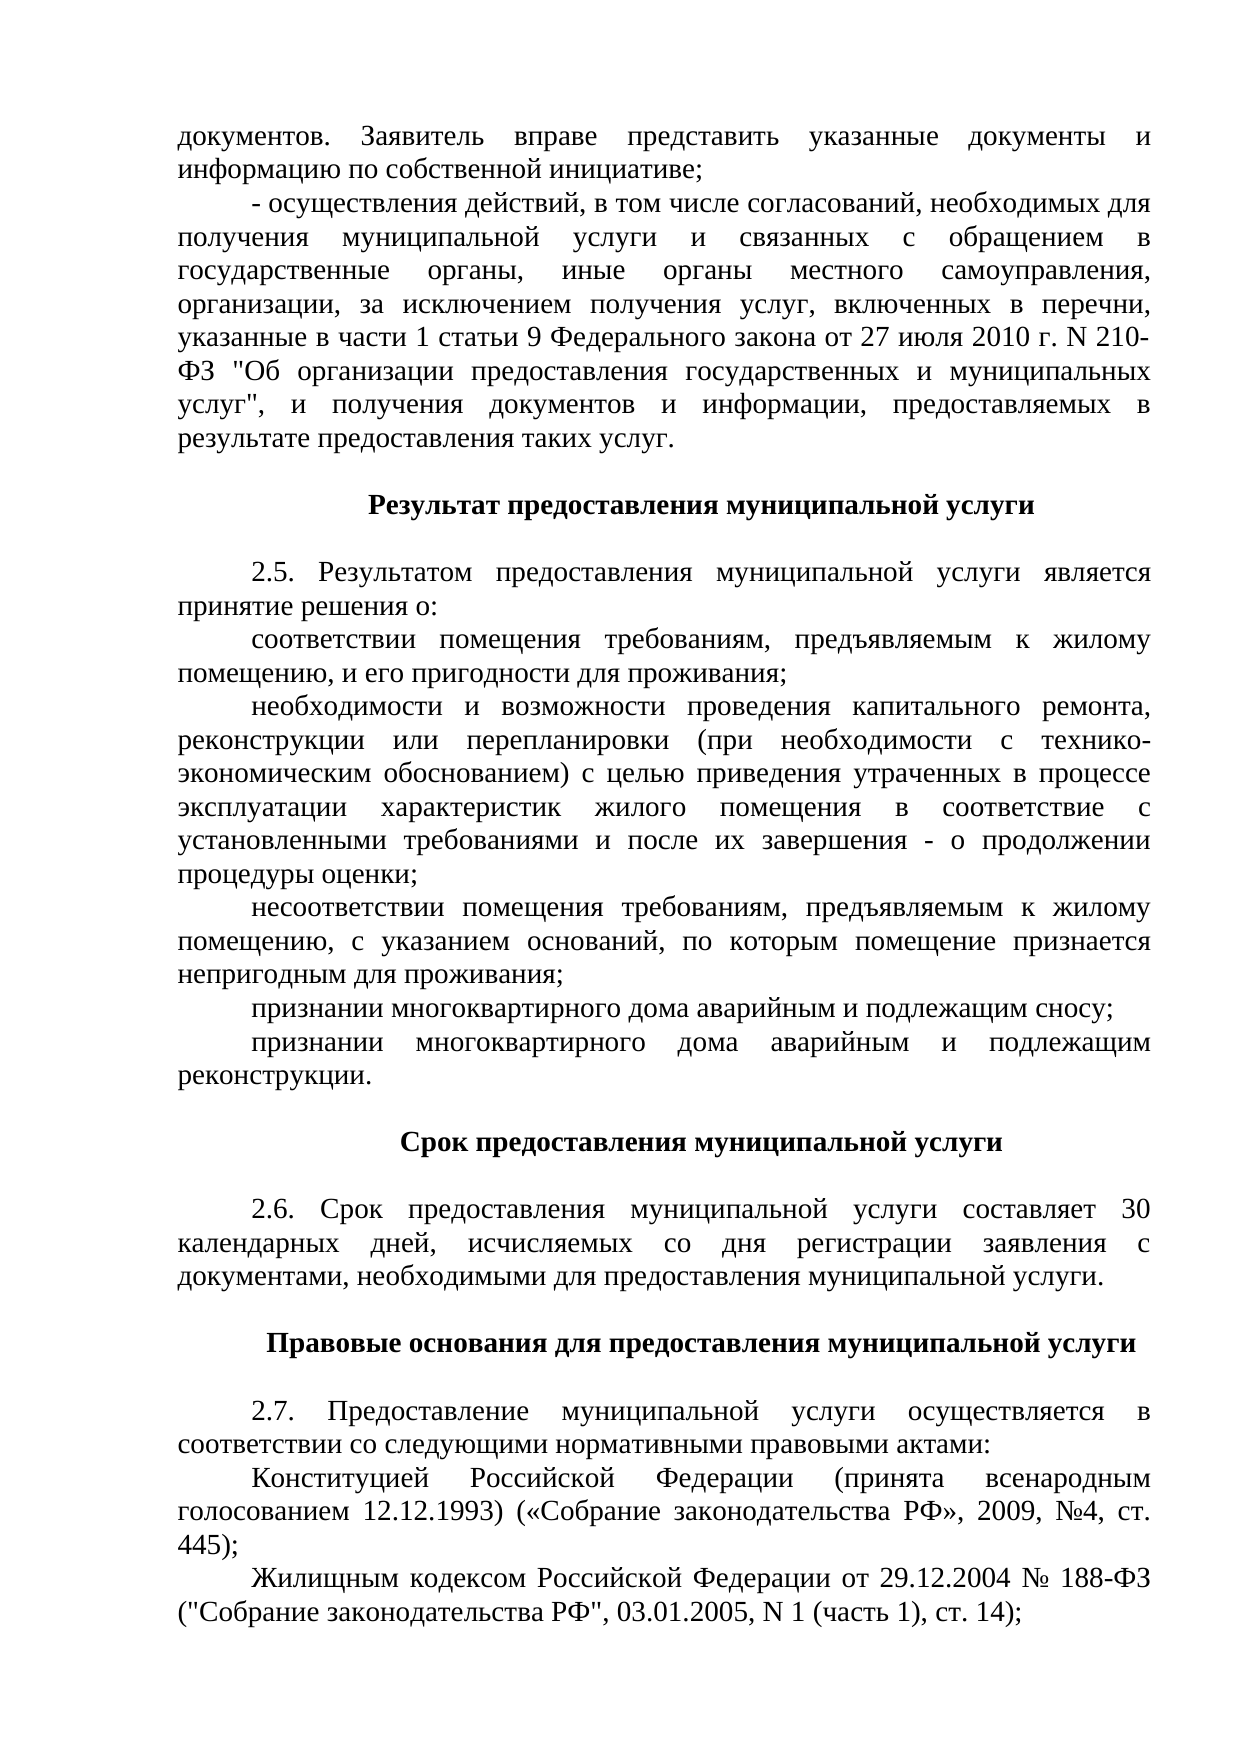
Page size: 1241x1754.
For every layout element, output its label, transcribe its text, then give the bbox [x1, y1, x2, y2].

text Результат предоставления муниципальной услуги [177, 487, 1152, 521]
text 2.5. Результатом предоставления муниципальной услуги является принятие решения о: [177, 554, 1152, 621]
text Жилищным кодексом Российской Федерации от 29.12.2004 № 188-ФЗ ("Собрание законодательства РФ", 03.01.2005, N 1 (часть 1), ст. 14); [177, 1560, 1152, 1627]
text 2.6. Срок предоставления муниципальной услуги составляет 30 календарных дней, исчисляемых со дня регистрации заявления с документами, необходимыми для предоставления муниципальной услуги. [177, 1191, 1152, 1292]
text 2.7. Предоставление муниципальной услуги осуществляется в соответствии со следующими нормативными правовыми актами: [177, 1393, 1152, 1460]
text несоответствии помещения требованиям, предъявляемым к жилому помещению, с указанием оснований, по которым помещение признается непригодным для проживания; [177, 889, 1152, 990]
text Срок предоставления муниципальной услуги [177, 1124, 1152, 1158]
text соответствии помещения требованиям, предъявляемым к жилому помещению, и его пригодности для проживания; [177, 621, 1152, 688]
text признании многоквартирного дома аварийным и подлежащим реконструкции. [177, 1024, 1152, 1091]
text - осуществления действий, в том числе согласований, необходимых для получения муниципальной услуги и связанных с обращением в государственные органы, иные органы местного самоуправления, организации, за исключением получения услуг, включенных в перечни, указанные в части 1 статьи 9 Федерального закона от 27 июля 2010 г. N 210-ФЗ "Об организации предоставления государственных и муниципальных услуг", и получения документов и информации, предоставляемых в результате предоставления таких услуг. [177, 185, 1152, 453]
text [177, 118, 1152, 185]
text признании многоквартирного дома аварийным и подлежащим сносу; [177, 990, 1152, 1024]
text Правовые основания для предоставления муниципальной услуги [177, 1326, 1152, 1359]
text необходимости и возможности проведения капитального ремонта, реконструкции или перепланировки (при необходимости с технико-экономическим обоснованием) с целью приведения утраченных в процессе эксплуатации характеристик жилого помещения в соответствие с установленными требованиями и после их завершения - о продолжении процедуры оценки; [177, 688, 1152, 889]
text Конституцией Российской Федерации (принята всенародным голосованием 12.12.1993) («Собрание законодательства РФ», 2009, №4, ст. 445); [177, 1460, 1152, 1560]
